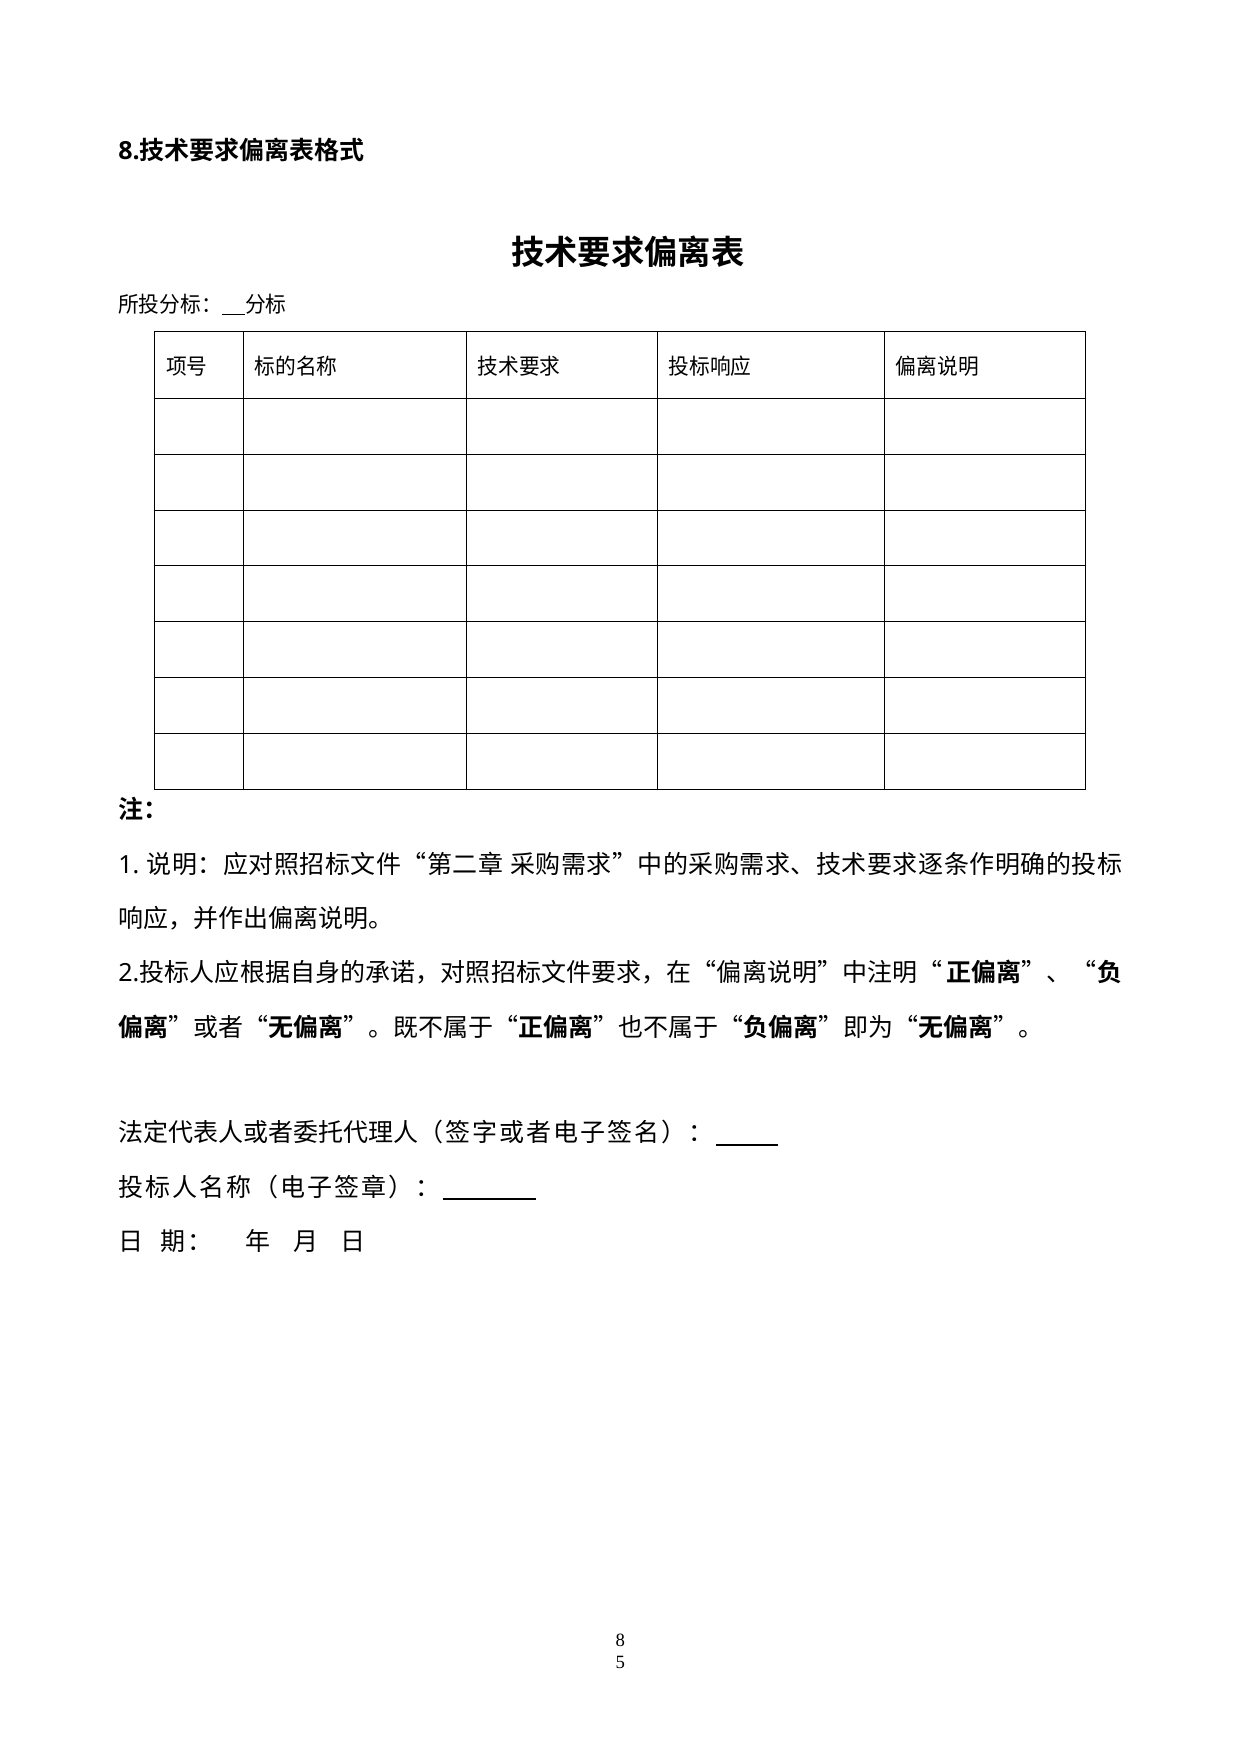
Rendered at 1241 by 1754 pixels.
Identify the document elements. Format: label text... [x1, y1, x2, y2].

table_cell [467, 511, 657, 565]
table_cell [658, 622, 884, 677]
table_cell [885, 678, 1085, 733]
table_cell [155, 399, 243, 454]
table_cell [467, 622, 657, 677]
table_cell [658, 734, 884, 789]
table_cell [244, 622, 466, 677]
table_header 偏离说明 [885, 332, 1085, 398]
text 2.投标人应根据自身的承诺，对照招标文件要求，在“偏离说明”中注明“正偏离”、“负偏离”或者“无偏离”。既不属于“正偏离”也不属于“负偏离”即为“无偏离”。 [118, 953, 1122, 1043]
table_header 项号 [155, 332, 243, 398]
table_cell [155, 678, 243, 733]
table_header 标的名称 [244, 332, 466, 398]
table_cell [244, 455, 466, 509]
table_cell [885, 455, 1085, 509]
table_cell [658, 399, 884, 454]
text 所投分标： 分标 [118, 287, 1122, 318]
text 8.技术要求偏离表格式 [118, 131, 1122, 167]
text 投标人名称（电子签章）： [118, 1167, 1122, 1203]
table_cell [885, 734, 1085, 789]
text 日 期： 年 月 日 [118, 1221, 1122, 1258]
table_cell [658, 511, 884, 565]
table_cell [467, 399, 657, 454]
table_header 技术要求 [467, 332, 657, 398]
table_cell [658, 455, 884, 509]
table_cell [155, 455, 243, 509]
text 注： [118, 790, 1122, 826]
table_cell [155, 734, 243, 789]
table_cell [467, 566, 657, 621]
table_cell [244, 566, 466, 621]
text 1. 说明：应对照招标文件“第二章 采购需求”中的采购需求、技术要求逐条作明确的投标响应，并作出偏离说明。 [118, 844, 1122, 935]
table_cell [155, 511, 243, 565]
table_header 投标响应 [658, 332, 884, 398]
text 法定代表人或者委托代理人（签字或者电子签名）： [118, 1113, 1122, 1149]
table_cell [467, 678, 657, 733]
table_cell [155, 566, 243, 621]
table_cell [244, 678, 466, 733]
table_cell [155, 622, 243, 677]
table_cell [885, 399, 1085, 454]
table_cell [244, 511, 466, 565]
table_cell [658, 566, 884, 621]
table_cell [244, 399, 466, 454]
table_cell [658, 678, 884, 733]
table_cell [885, 511, 1085, 565]
table_cell [885, 622, 1085, 677]
table_cell [467, 734, 657, 789]
table_cell [467, 455, 657, 509]
text 技术要求偏离表 [133, 226, 1122, 274]
table_cell [244, 734, 466, 789]
table_cell [885, 566, 1085, 621]
